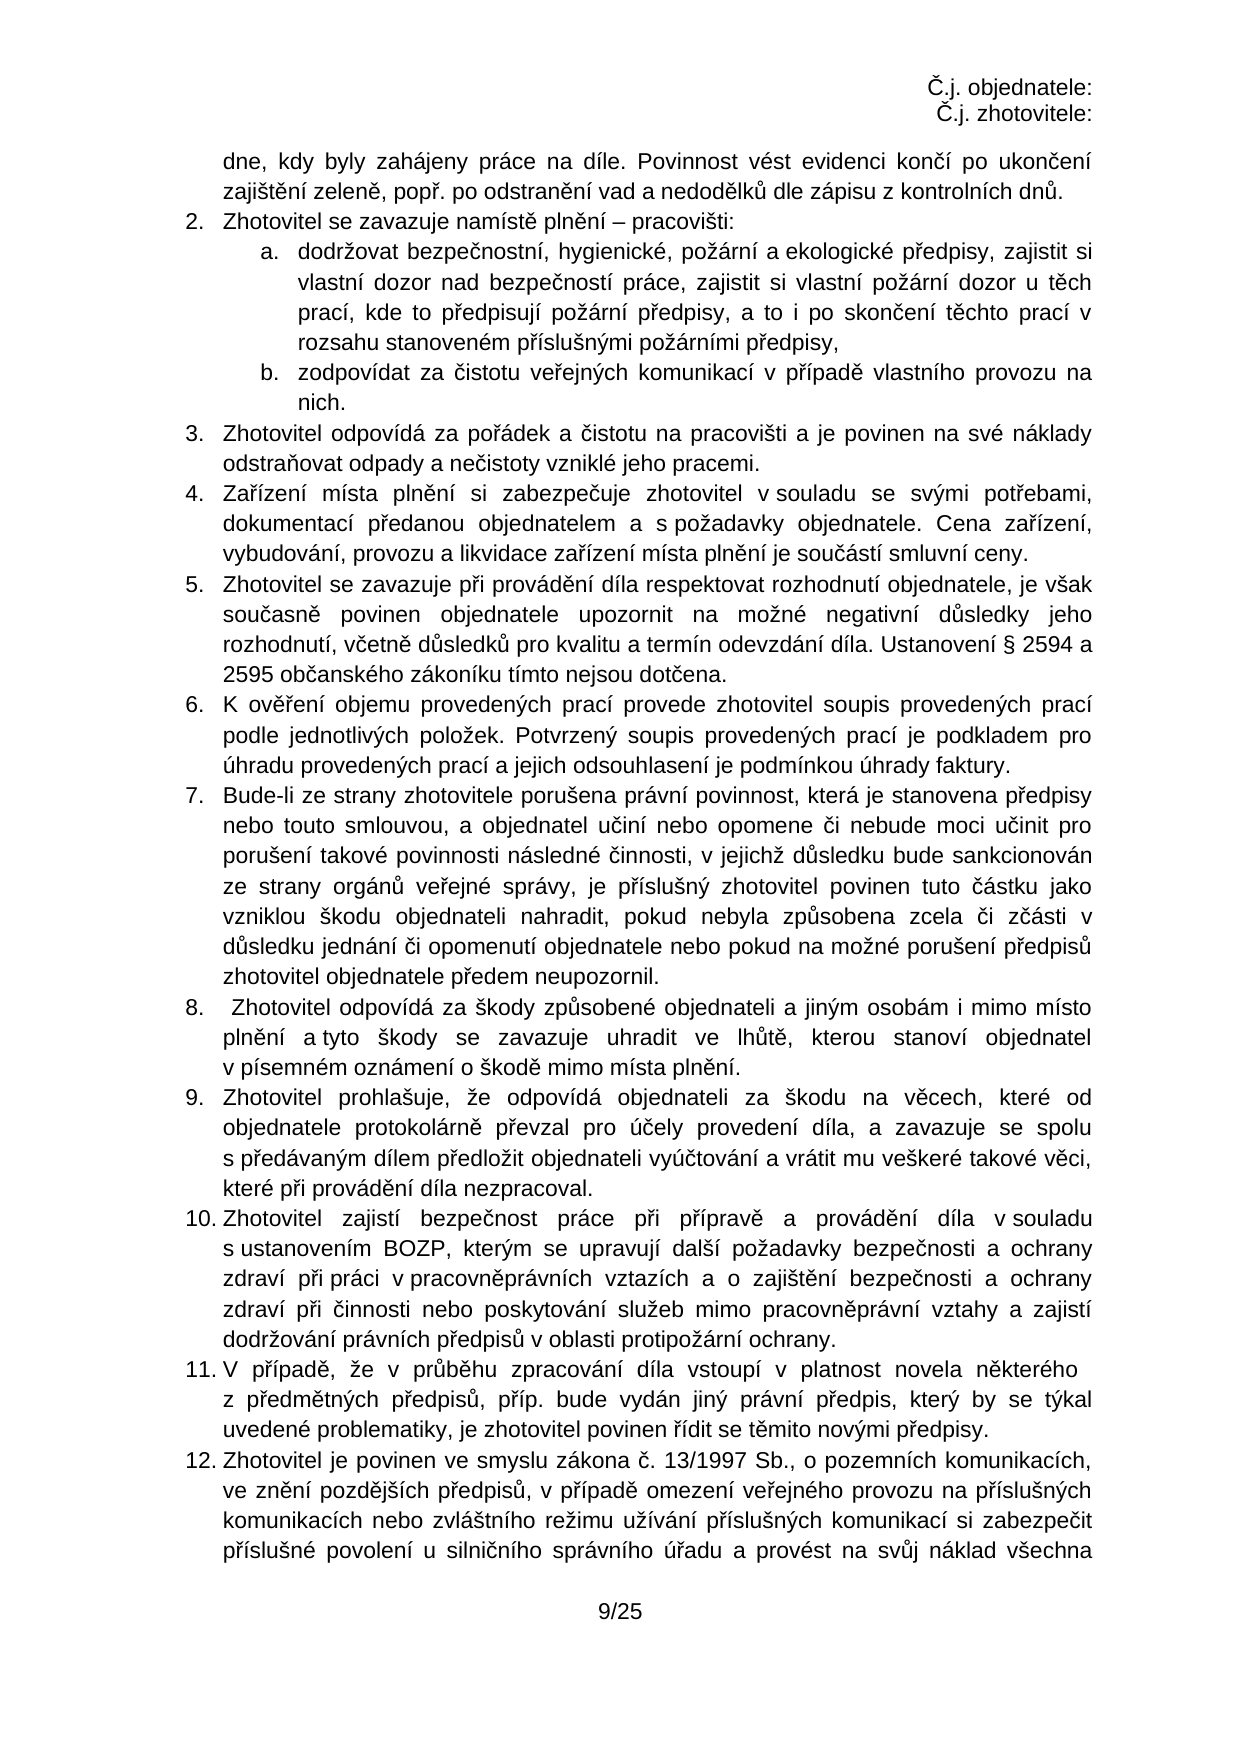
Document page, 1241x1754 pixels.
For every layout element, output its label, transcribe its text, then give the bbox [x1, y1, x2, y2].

list dodržovat bezpečnostní, hygienické, požární a ekologické předpisy, zajistit si vlastní dozor nad bezpečností práce, zajistit si vlastní požární dozor u těch prací, kde to předpisují požární předpisy, a to i po skončení těchto prací v rozsahu stanoveném příslušnými požárními předpisy, [260, 238, 1093, 355]
list Zhotovitel zajistí bezpečnost práce při přípravě a provádění díla v souladu s ustanovením BOZP, kterým se upravují další požadavky bezpečnosti a ochrany zdraví při práci v pracovněprávních vztazích a o zajištění bezpečnosti a ochrany zdraví při činnosti nebo poskytování služeb mimo pracovněprávní vztahy a zajistí dodržování právních předpisů v oblasti protipožární ochrany. [185, 1205, 1093, 1352]
list K ověření objemu provedených prací provede zhotovitel soupis provedených prací podle jednotlivých položek. Potvrzený soupis provedených prací je podkladem pro úhradu provedených prací a jejich odsouhlasení je podmínkou úhrady faktury. [185, 691, 1093, 778]
list Zhotovitel se zavazuje při provádění díla respektovat rozhodnutí objednatele, je však současně povinen objednatele upozornit na možné negativní důsledky jeho rozhodnutí, včetně důsledků pro kvalitu a termín odevzdání díla. Ustanovení § 2594 a 2595 občanského zákoníku tímto nejsou dotčena. [185, 571, 1093, 687]
list Zhotovitel odpovídá za škody způsobené objednateli a jiným osobám i mimo místo plnění a tyto škody se zavazuje uhradit ve lhůtě, kterou stanoví objednatel v písemném oznámení o škodě mimo místa plnění. [185, 993, 1093, 1080]
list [185, 1447, 1093, 1563]
list V případě, že v průběhu zpracování díla vstoupí v platnost novela některého z předmětných předpisů, příp. bude vydán jiný právní předpis, který by se týkal uvedené problematiky, je zhotovitel povinen řídit se těmito novými předpisy. [185, 1356, 1093, 1443]
list Zhotovitel se zavazuje namístě plnění – pracovišti: [185, 208, 1093, 234]
list Bude-li ze strany zhotovitele porušena právní povinnost, která je stanovena předpisy nebo touto smlouvou, a objednatel učiní nebo opomene či nebude moci učinit pro porušení takové povinnosti následné činnosti, v jejichž důsledku bude sankcionován ze strany orgánů veřejné správy, je příslušný zhotovitel povinen tuto částku jako vzniklou škodu objednateli nahradit, pokud nebyla způsobena zcela či zčásti v důsledku jednání či opomenutí objednatele nebo pokud na možné porušení předpisů zhotovitel objednatele předem neupozornil. [185, 782, 1093, 989]
list zodpovídat za čistotu veřejných komunikací v případě vlastního provozu na nich. [260, 359, 1093, 416]
list Zhotovitel odpovídá za pořádek a čistotu na pracovišti a je povinen na své náklady odstraňovat odpady a nečistoty vzniklé jeho pracemi. [185, 419, 1093, 476]
list Zařízení místa plnění si zabezpečuje zhotovitel v souladu se svými potřebami, dokumentací předanou objednatelem a s požadavky objednatele. Cena zařízení, vybudování, provozu a likvidace zařízení místa plnění je součástí smluvní ceny. [185, 480, 1093, 567]
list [185, 148, 1093, 204]
list Zhotovitel prohlašuje, že odpovídá objednateli za škodu na věcech, které od objednatele protokolárně převzal pro účely provedení díla, a zavazuje se spolu s předávaným dílem předložit objednateli vyúčtování a vrátit mu veškeré takové věci, které při provádění díla nezpracoval. [185, 1084, 1093, 1201]
